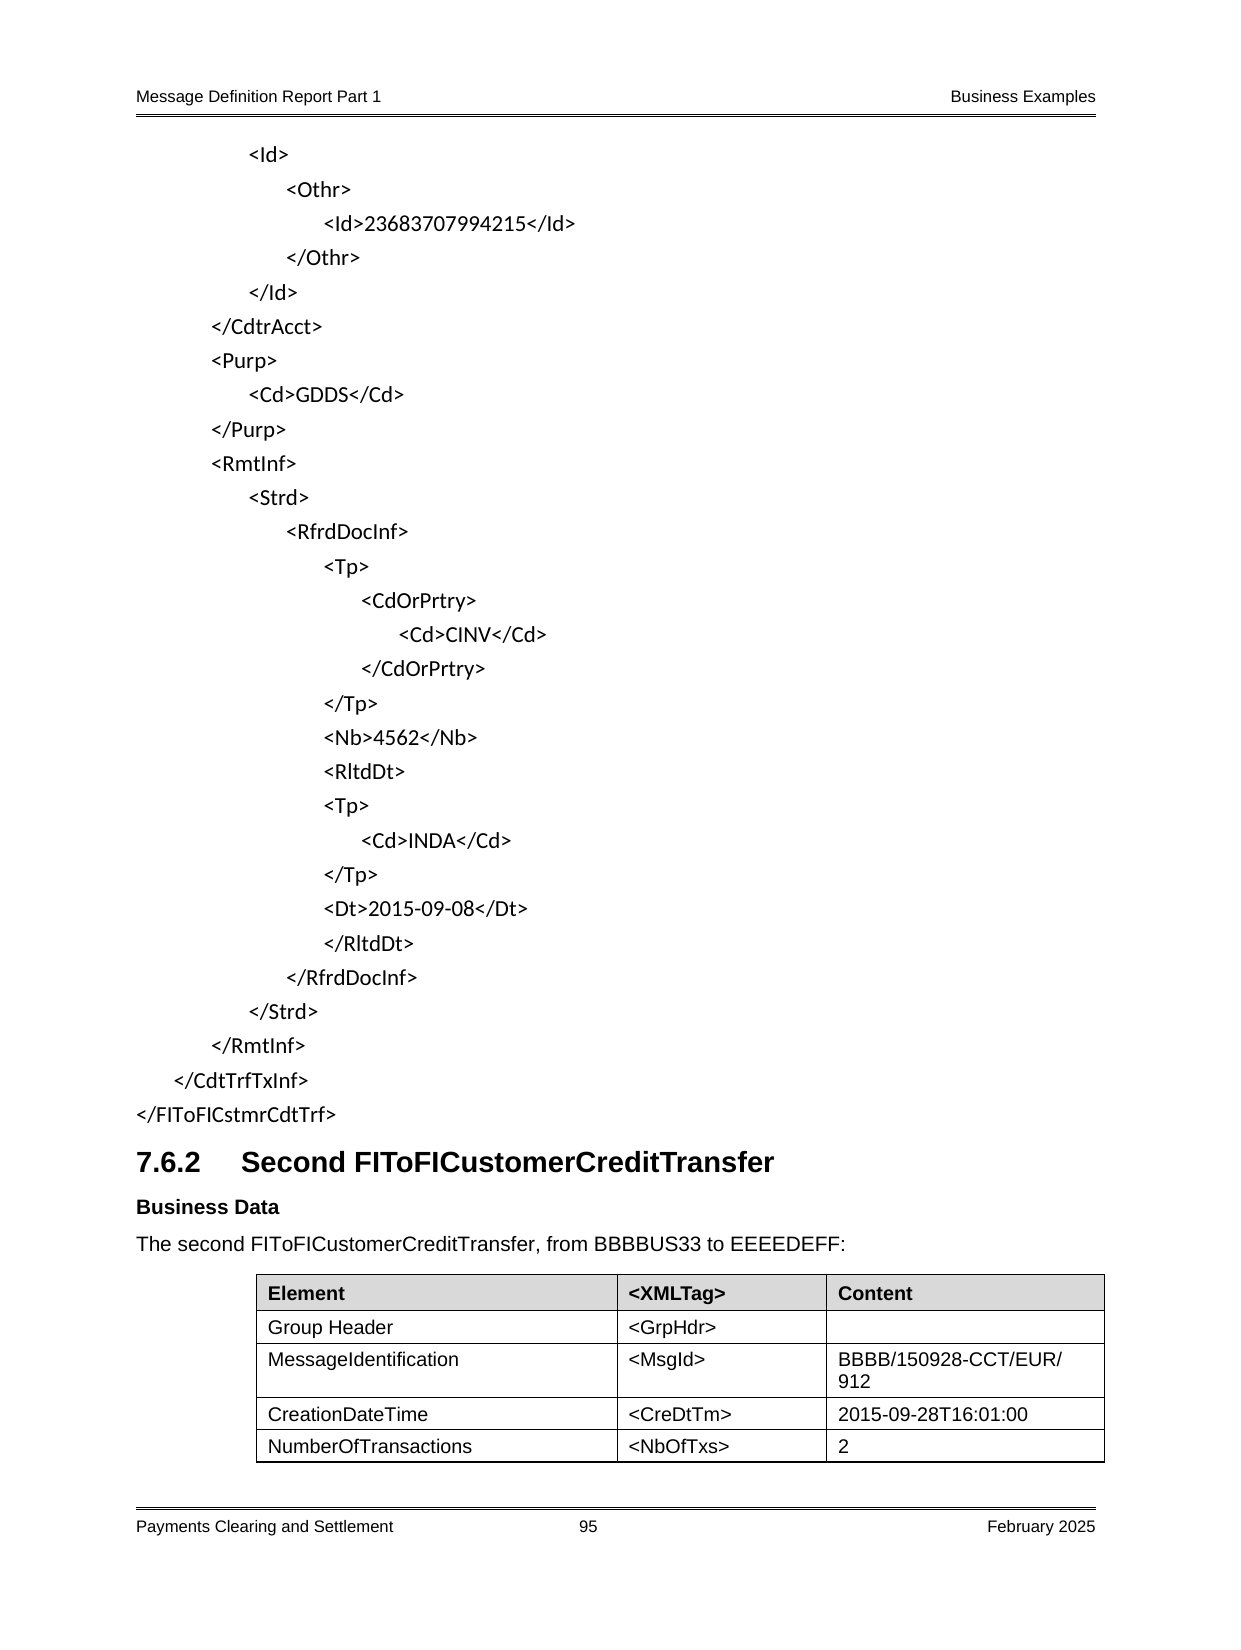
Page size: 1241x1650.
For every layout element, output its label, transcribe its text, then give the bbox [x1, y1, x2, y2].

text </CdOrPrtry> [136, 654, 1104, 683]
text </RltdDt> [136, 929, 1104, 957]
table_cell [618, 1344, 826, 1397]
text Business Data [136, 1195, 1104, 1219]
text </CdtTrfTxInf> [136, 1066, 1104, 1094]
text <Tp> [136, 792, 1104, 820]
text <CdOrPrtry> [136, 586, 1104, 614]
text <Tp> [136, 552, 1104, 580]
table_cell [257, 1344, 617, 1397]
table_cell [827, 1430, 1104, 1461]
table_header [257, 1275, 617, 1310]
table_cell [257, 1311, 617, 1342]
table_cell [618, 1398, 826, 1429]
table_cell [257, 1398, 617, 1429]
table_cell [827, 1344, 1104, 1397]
text </FIToFICstmrCdtTrf> [136, 1100, 1104, 1128]
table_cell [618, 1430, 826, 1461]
text <Dt>2015-09-08</Dt> [136, 894, 1104, 922]
text <RfrdDocInf> [136, 517, 1104, 546]
text </Id> [136, 278, 1104, 306]
text </RmtInf> [136, 1032, 1104, 1059]
text <Cd>GDDS</Cd> [136, 380, 1104, 408]
text </Tp> [136, 689, 1104, 717]
text The second FIToFICustomerCreditTransfer, from BBBBUS33 to EEEEDEFF: [136, 1231, 1104, 1255]
text <Id> [136, 141, 1104, 168]
text <Cd>INDA</Cd> [136, 826, 1104, 854]
text <RltdDt> [136, 757, 1104, 785]
text </RfrdDocInf> [136, 963, 1104, 991]
text <Nb>4562</Nb> [136, 723, 1104, 751]
text <Strd> [136, 483, 1104, 511]
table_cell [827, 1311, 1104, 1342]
text </Purp> [136, 415, 1104, 443]
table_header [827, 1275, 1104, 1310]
text </CdtrAcct> [136, 312, 1104, 340]
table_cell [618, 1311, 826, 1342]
text </Strd> [136, 997, 1104, 1025]
text <Cd>CINV</Cd> [136, 620, 1104, 648]
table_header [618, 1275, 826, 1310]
text <RmtInf> [136, 449, 1104, 477]
text <Purp> [136, 346, 1104, 374]
text <Id>23683707994215</Id> [136, 209, 1104, 237]
text <Othr> [136, 175, 1104, 203]
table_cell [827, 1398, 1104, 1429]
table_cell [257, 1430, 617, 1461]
subtitle Second FIToFICustomerCreditTransfer [136, 1145, 1104, 1178]
text </Tp> [136, 860, 1104, 888]
text </Othr> [136, 243, 1104, 271]
